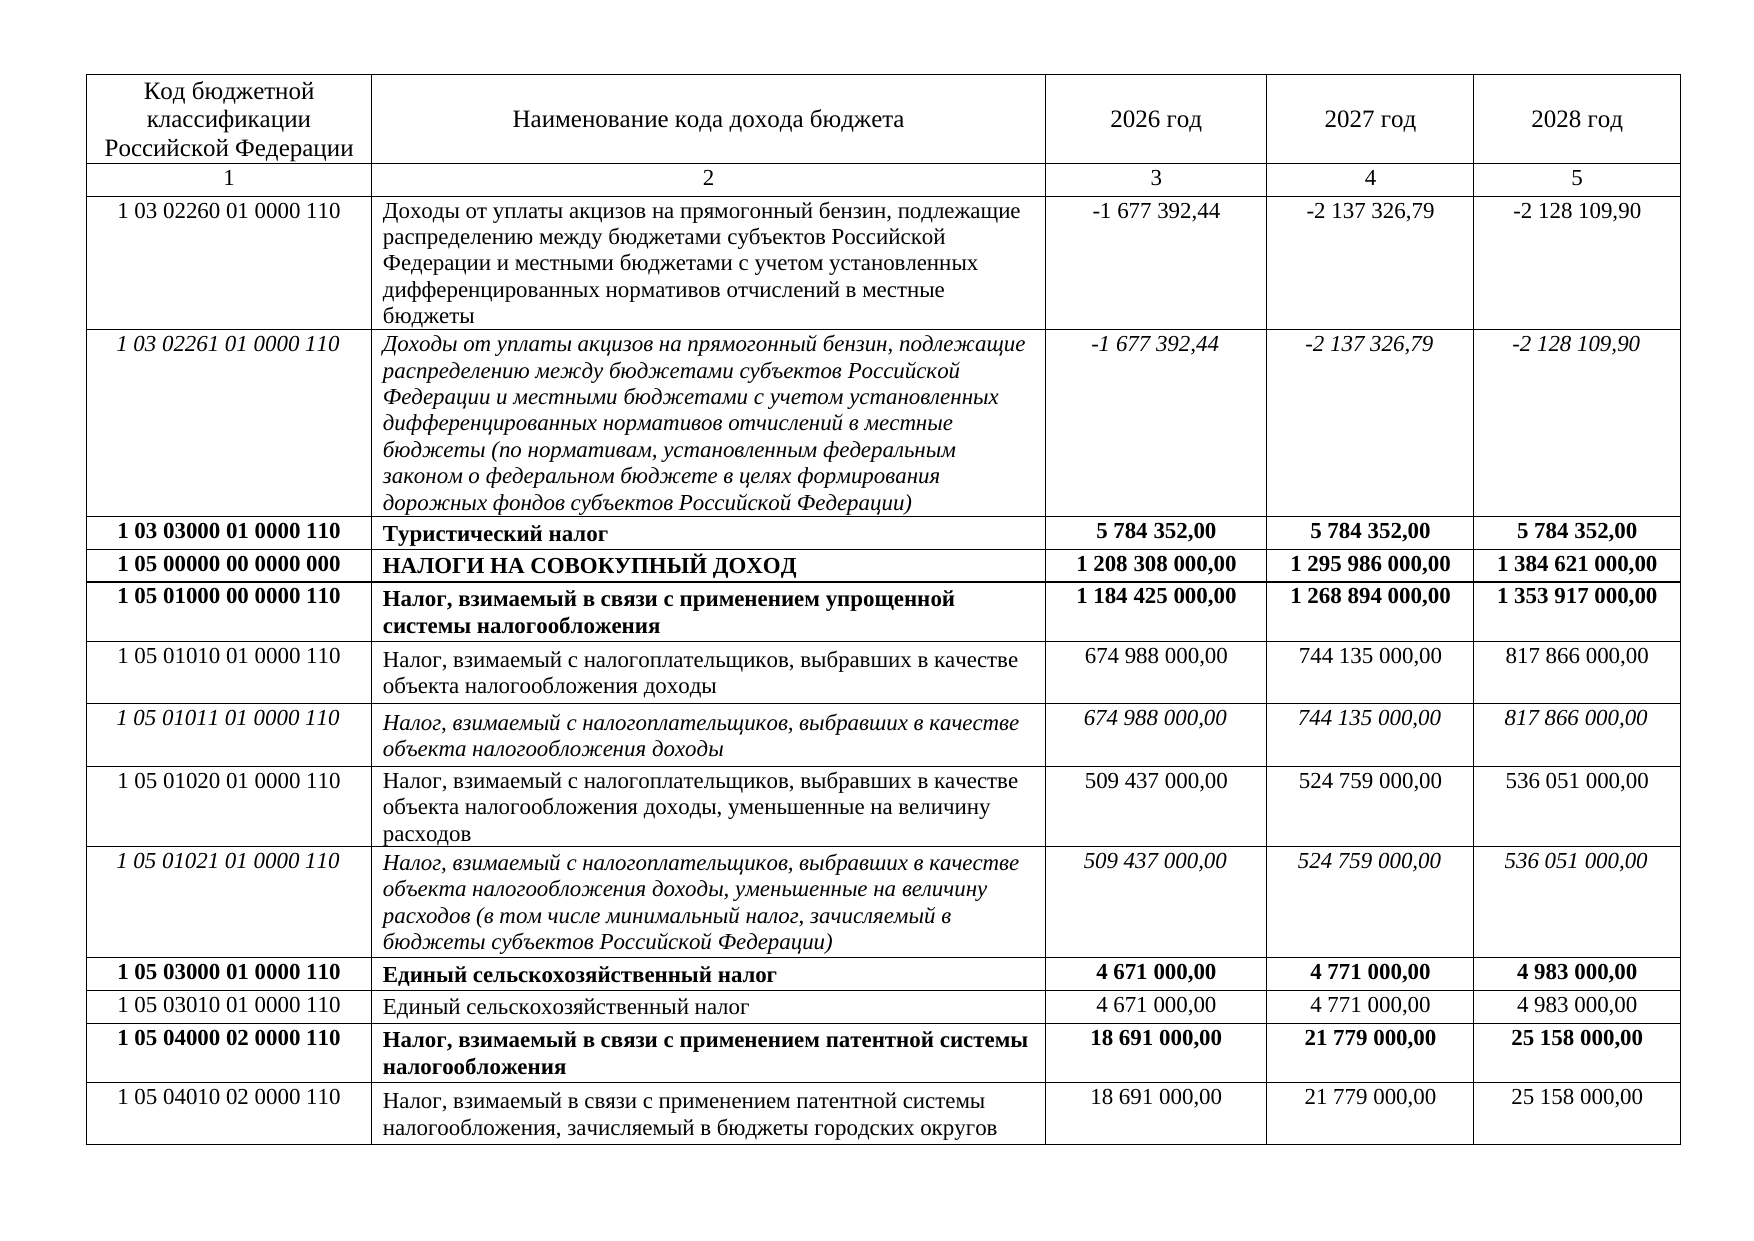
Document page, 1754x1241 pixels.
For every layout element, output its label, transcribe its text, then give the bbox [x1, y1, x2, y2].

table_cell 536 051 000,00 [1474, 847, 1680, 957]
table_header 2028 год [1474, 75, 1680, 163]
table_cell 674 988 000,00 [1046, 704, 1266, 766]
table_cell 1 295 986 000,00 [1267, 550, 1473, 581]
table_cell Туристический налог [372, 517, 1045, 549]
table_cell 1 184 425 000,00 [1046, 583, 1266, 641]
table_cell 1 05 01010 01 0000 110 [87, 642, 371, 703]
table_header Код бюджетной классификации Российской Федерации [87, 75, 371, 163]
table_cell Налог, взимаемый в связи с применением патентной системы налогообложения, зачисляемый в бюджеты городских округов [372, 1083, 1045, 1144]
table_cell 1 [87, 164, 371, 196]
table_cell 674 988 000,00 [1046, 642, 1266, 703]
table_cell Налог, взимаемый в связи с применением патентной системы налогообложения [372, 1024, 1045, 1082]
table_cell 21 779 000,00 [1267, 1083, 1473, 1144]
table_cell 1 208 308 000,00 [1046, 550, 1266, 581]
table_cell Единый сельскохозяйственный налог [372, 991, 1045, 1022]
table_cell -2 128 109,90 [1474, 330, 1680, 516]
table_cell Налог, взимаемый с налогоплательщиков, выбравших в качестве объекта налогообложения доходы [372, 642, 1045, 703]
table_cell -2 128 109,90 [1474, 197, 1680, 328]
table_cell 509 437 000,00 [1046, 767, 1266, 846]
table_cell 1 03 02261 01 0000 110 [87, 330, 371, 516]
table_cell 4 671 000,00 [1046, 991, 1266, 1022]
table_cell Налог, взимаемый в связи с применением упрощенной системы налогообложения [372, 583, 1045, 641]
table_cell 524 759 000,00 [1267, 847, 1473, 957]
table_header 2027 год [1267, 75, 1473, 163]
table_cell 4 983 000,00 [1474, 991, 1680, 1022]
table_cell 1 268 894 000,00 [1267, 583, 1473, 641]
table_cell 1 384 621 000,00 [1474, 550, 1680, 581]
table_cell 1 05 03000 01 0000 110 [87, 958, 371, 990]
table_cell -1 677 392,44 [1046, 197, 1266, 328]
table_cell 5 784 352,00 [1046, 517, 1266, 549]
table_cell 21 779 000,00 [1267, 1024, 1473, 1082]
table_cell 1 03 03000 01 0000 110 [87, 517, 371, 549]
table_cell 4 [1267, 164, 1473, 196]
table_cell 1 05 01000 00 0000 110 [87, 583, 371, 641]
table_cell 744 135 000,00 [1267, 642, 1473, 703]
table_cell 1 05 04000 02 0000 110 [87, 1024, 371, 1082]
table_cell 4 771 000,00 [1267, 958, 1473, 990]
table_cell НАЛОГИ НА СОВОКУПНЫЙ ДОХОД [372, 550, 1045, 581]
table_cell -1 677 392,44 [1046, 330, 1266, 516]
table_cell 1 05 01011 01 0000 110 [87, 704, 371, 766]
table_cell 1 05 04010 02 0000 110 [87, 1083, 371, 1144]
table_cell 18 691 000,00 [1046, 1024, 1266, 1082]
table_cell 1 03 02260 01 0000 110 [87, 197, 371, 328]
table_cell Доходы от уплаты акцизов на прямогонный бензин, подлежащие распределению между бюджетами субъектов Российской Федерации и местными бюджетами с учетом установленных дифференцированных нормативов отчислений в местные бюджеты (по нормативам, установленным федеральным законом о федеральном бюджете в целях формирования дорожных фондов субъектов Российской Федерации) [372, 330, 1045, 516]
table_cell 5 784 352,00 [1474, 517, 1680, 549]
table_cell 5 784 352,00 [1267, 517, 1473, 549]
table_cell Единый сельскохозяйственный налог [372, 958, 1045, 990]
table_cell Доходы от уплаты акцизов на прямогонный бензин, подлежащие распределению между бюджетами субъектов Российской Федерации и местными бюджетами с учетом установленных дифференцированных нормативов отчислений в местные бюджеты [372, 197, 1045, 328]
table_cell 25 158 000,00 [1474, 1024, 1680, 1082]
table_cell Налог, взимаемый с налогоплательщиков, выбравших в качестве объекта налогообложения доходы, уменьшенные на величину расходов (в том числе минимальный налог, зачисляемый в бюджеты субъектов Российской Федерации) [372, 847, 1045, 957]
table_cell 1 353 917 000,00 [1474, 583, 1680, 641]
table_cell Налог, взимаемый с налогоплательщиков, выбравших в качестве объекта налогообложения доходы [372, 704, 1045, 766]
table_cell -2 137 326,79 [1267, 330, 1473, 516]
table_cell 5 [1474, 164, 1680, 196]
table_cell 1 05 01021 01 0000 110 [87, 847, 371, 957]
table_cell 524 759 000,00 [1267, 767, 1473, 846]
table_cell -2 137 326,79 [1267, 197, 1473, 328]
table_cell 18 691 000,00 [1046, 1083, 1266, 1144]
table_cell 2 [372, 164, 1045, 196]
table_cell 817 866 000,00 [1474, 642, 1680, 703]
table_header 2026 год [1046, 75, 1266, 163]
table_cell 817 866 000,00 [1474, 704, 1680, 766]
table_header Наименование кода дохода бюджета [372, 75, 1045, 163]
table_cell Налог, взимаемый с налогоплательщиков, выбравших в качестве объекта налогообложения доходы, уменьшенные на величину расходов [372, 767, 1045, 846]
table_cell 3 [1046, 164, 1266, 196]
table_cell 744 135 000,00 [1267, 704, 1473, 766]
table_cell 1 05 00000 00 0000 000 [87, 550, 371, 581]
table_cell 25 158 000,00 [1474, 1083, 1680, 1144]
table_cell 1 05 03010 01 0000 110 [87, 991, 371, 1022]
table_cell 1 05 01020 01 0000 110 [87, 767, 371, 846]
table_cell 4 671 000,00 [1046, 958, 1266, 990]
table_cell 509 437 000,00 [1046, 847, 1266, 957]
table_cell 4 983 000,00 [1474, 958, 1680, 990]
table_cell 4 771 000,00 [1267, 991, 1473, 1022]
table_cell 536 051 000,00 [1474, 767, 1680, 846]
